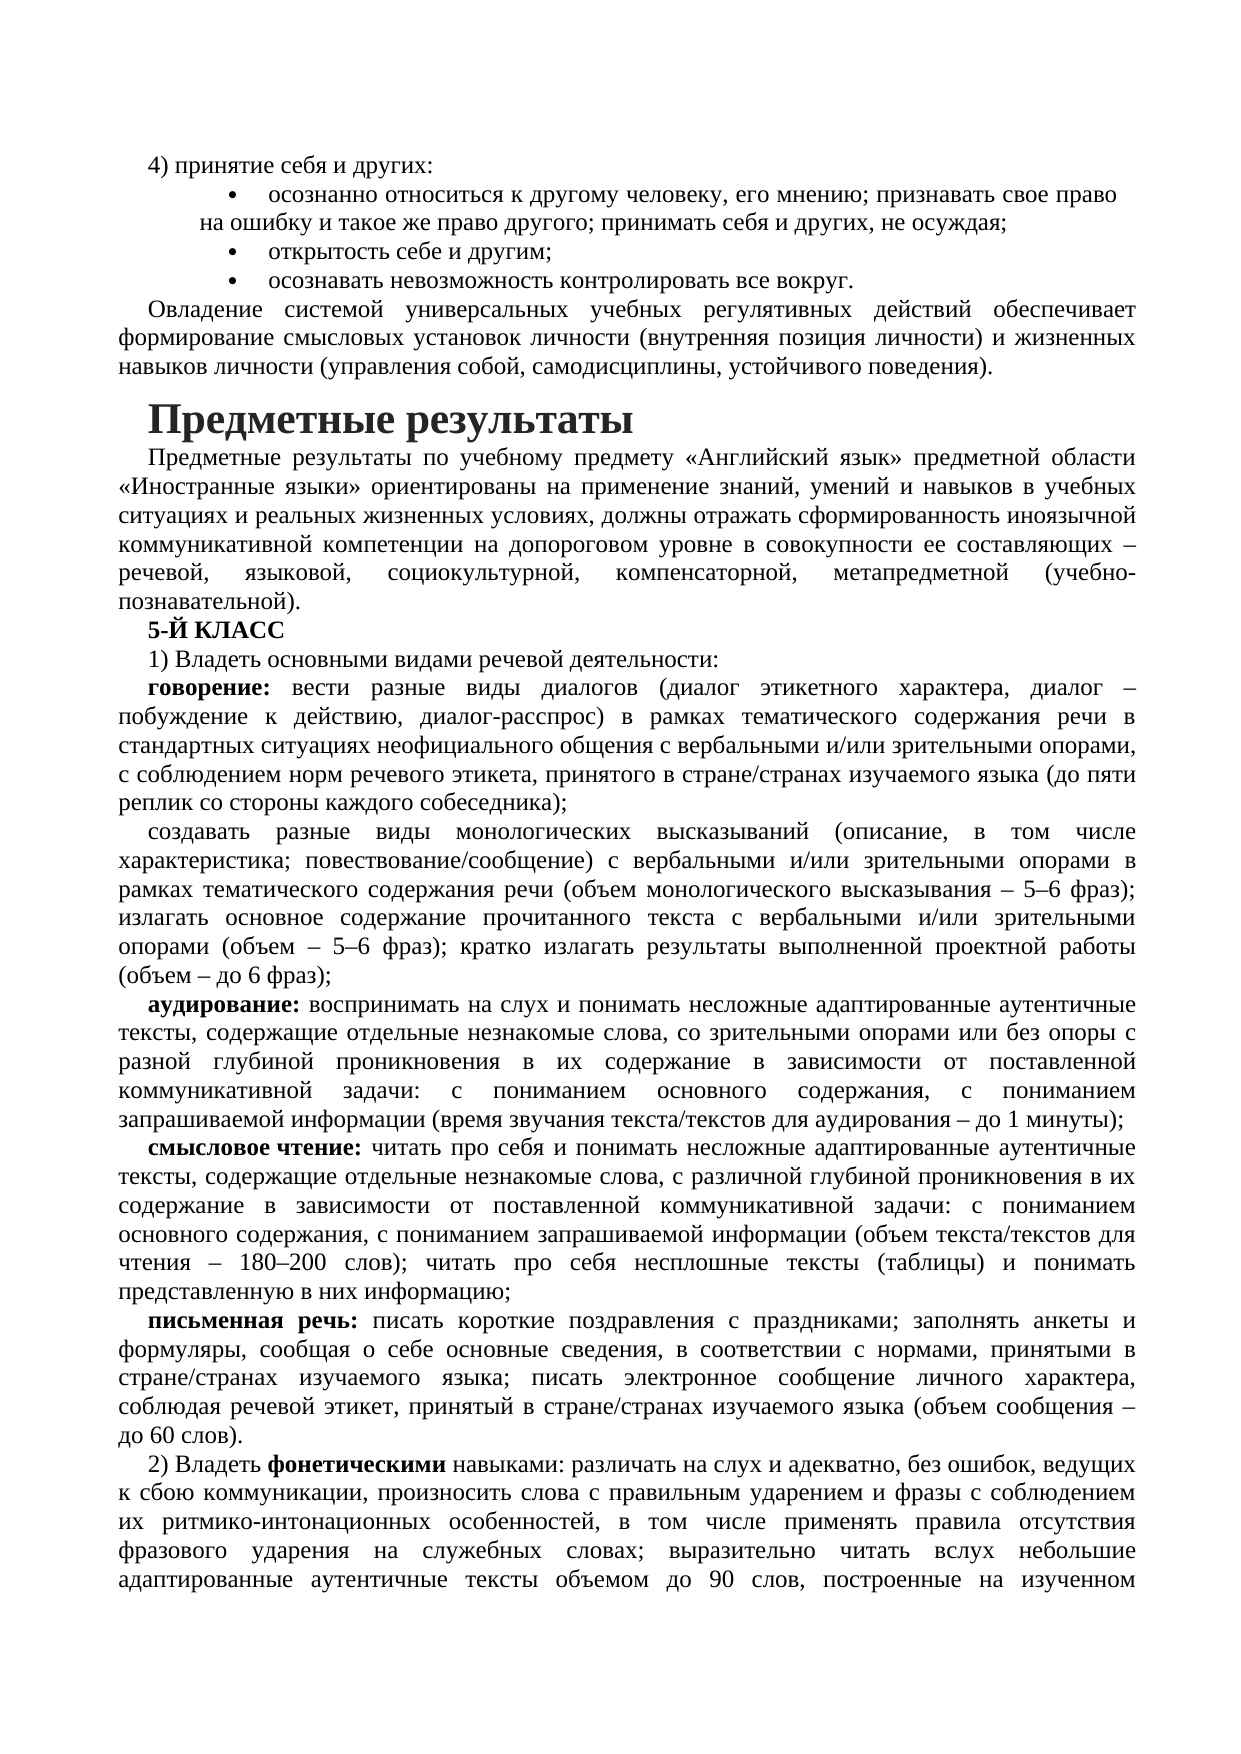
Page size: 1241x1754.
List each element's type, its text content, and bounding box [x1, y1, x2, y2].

text Овладение системой универсальных учебных регулятивных действий обеспечивает формирование смысловых установок личности (внутренняя позиция личности) и жизненных навыков личности (управления собой, самодисциплины, устойчивого поведения). [118, 294, 1137, 380]
list осознанно относиться к другому человеку, его мнению; признавать свое право на ошибку и такое же право другого; принимать себя и других, не осуждая; [199, 179, 1118, 236]
text 1) Владеть основными видами речевой деятельности: [118, 644, 1137, 672]
text Предметные результаты по учебному предмету «Английский язык» предметной области «Иностранные языки» ориентированы на применение знаний, умений и навыков в учебных ситуациях и реальных жизненных условиях, должны отражать сформированность иноязычной коммуникативной компетенции на допороговом уровне в совокупности ее составляющих – речевой, языковой, социокультурной, компенсаторной, метапредметной (учебно-познавательной). [118, 442, 1137, 615]
text создавать разные виды монологических высказываний (описание, в том числе характеристика; повествование/сообщение) с вербальными и/или зрительными опорами в рамках тематического содержания речи (объем монологического высказывания – 5–6 фраз); излагать основное содержание прочитанного текста с вербальными и/или зрительными опорами (объем – 5–6 фраз); кратко излагать результаты выполненной проектной работы (объем – до 6 фраз); [118, 816, 1137, 989]
text говорение: вести разные виды диалогов (диалог этикетного характера, диалог – побуждение к действию, диалог-расспрос) в рамках тематического содержания речи в стандартных ситуациях неофициального общения с вербальными и/или зрительными опорами, с соблюдением норм речевого этикета, принятого в стране/странах изучаемого языка (до пяти реплик со стороны каждого собеседника); [118, 672, 1137, 816]
text 5-Й КЛАСС [118, 615, 1137, 644]
text 4) принятие себя и других: [118, 150, 1137, 179]
list осознавать невозможность контролировать все вокруг. [199, 265, 1118, 294]
text письменная речь: писать короткие поздравления с праздниками; заполнять анкеты и формуляры, сообщая о себе основные сведения, в соответствии с нормами, принятыми в стране/странах изучаемого языка; писать электронное сообщение личного характера, соблюдая речевой этикет, принятый в стране/странах изучаемого языка (объем сообщения – до 60 слов). [118, 1305, 1137, 1449]
list открытость себе и другим; [199, 236, 1118, 265]
text Предметные результаты [118, 380, 1137, 442]
text аудирование: воспринимать на слух и понимать несложные адаптированные аутентичные тексты, содержащие отдельные незнакомые слова, со зрительными опорами или без опоры с разной глубиной проникновения в их содержание в зависимости от поставленной коммуникативной задачи: с пониманием основного содержания, с пониманием запрашиваемой информации (время звучания текста/текстов для аудирования – до 1 минуты); [118, 989, 1137, 1132]
text смысловое чтение: читать про себя и понимать несложные адаптированные аутентичные тексты, содержащие отдельные незнакомые слова, с различной глубиной проникновения в их содержание в зависимости от поставленной коммуникативной задачи: с пониманием основного содержания, с пониманием запрашиваемой информации (объем текста/текстов для чтения – 180–200 слов); читать про себя несплошные тексты (таблицы) и понимать представленную в них информацию; [118, 1132, 1137, 1305]
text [118, 1449, 1137, 1592]
